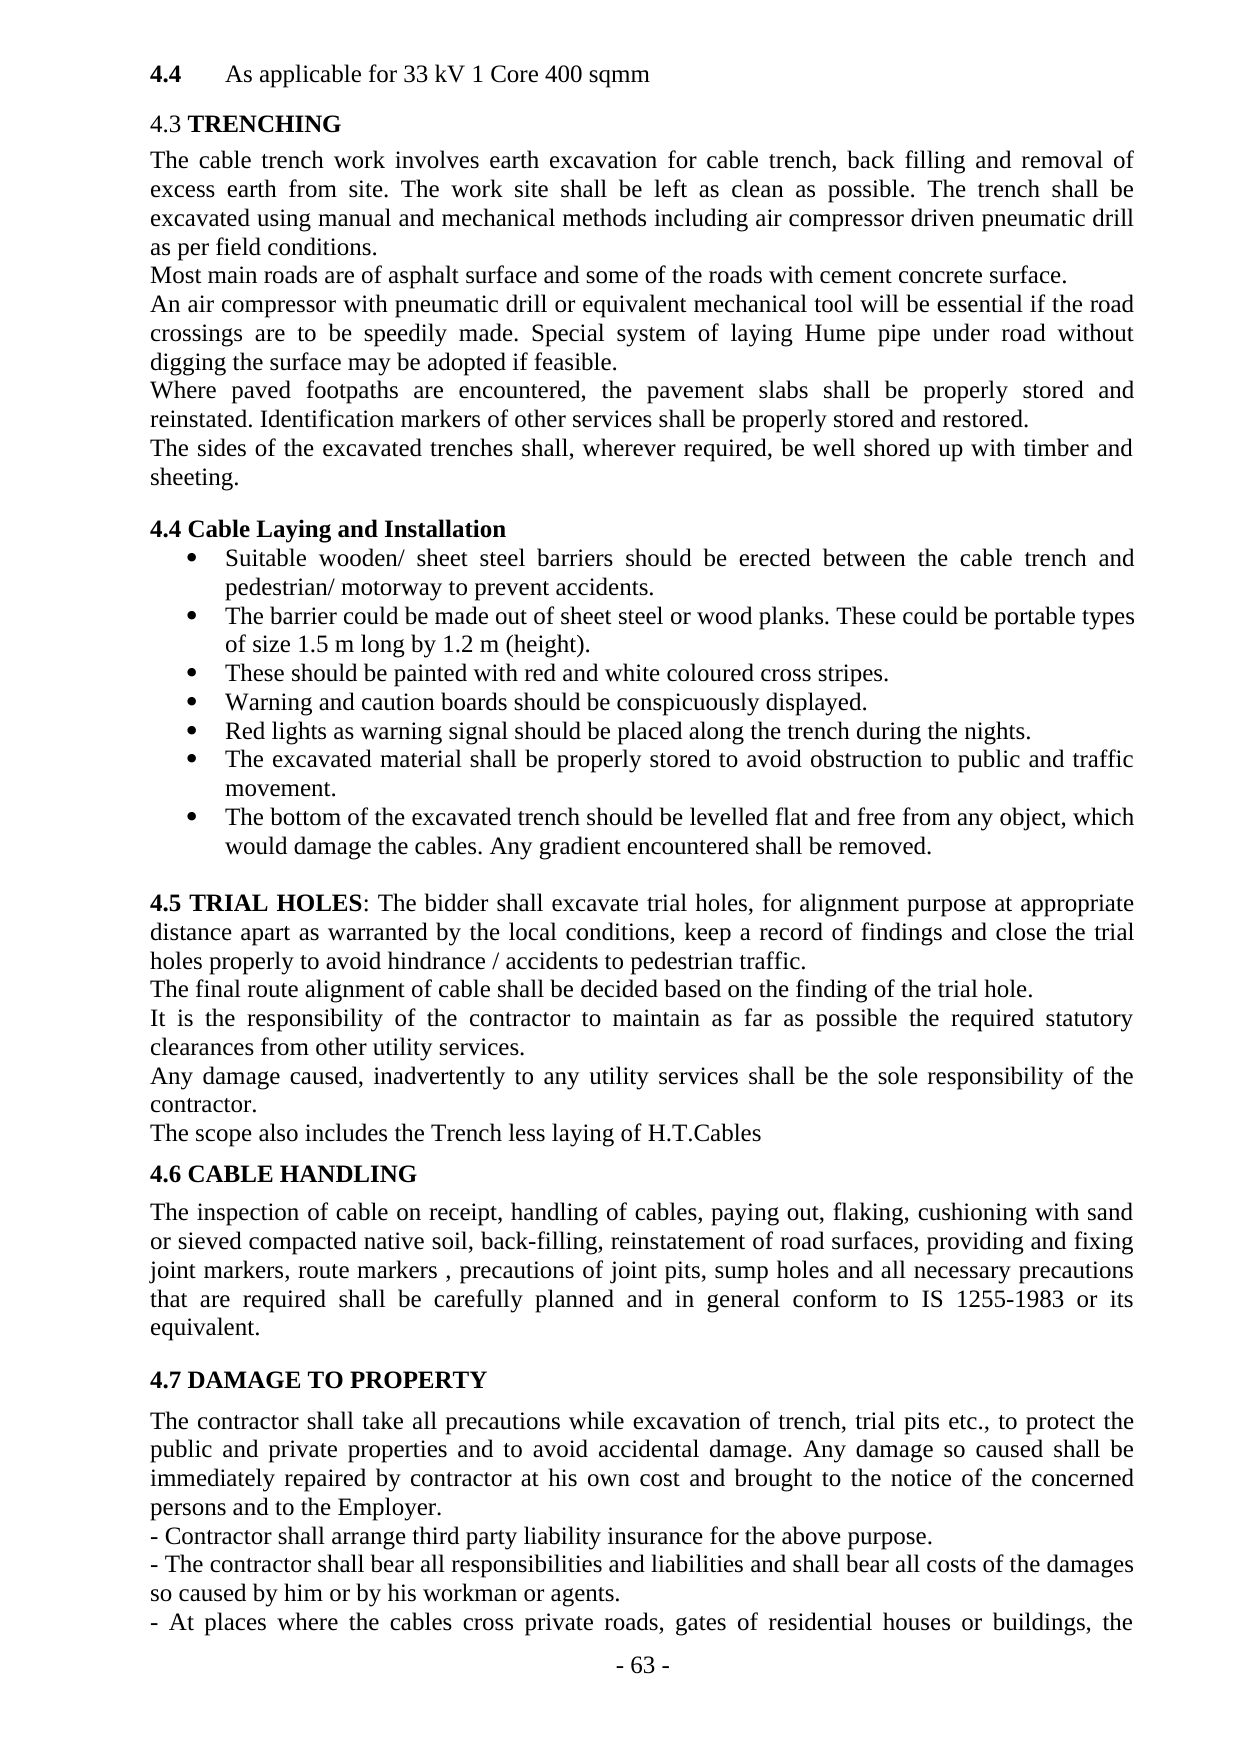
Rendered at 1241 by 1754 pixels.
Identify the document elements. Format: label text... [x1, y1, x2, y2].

list Warning and caution boards should be conspicuously displayed. [187, 687, 1135, 716]
text The final route alignment of cable shall be decided based on the finding of the trial hole. [150, 974, 1135, 1003]
text The scope also includes the Trench less laying of H.T.Cables [150, 1118, 1135, 1147]
text The inspection of cable on receipt, handling of cables, paying out, flaking, cushioning with sand or sieved compacted native soil, back-filling, reinstatement of road surfaces, providing and fixing joint markers, route markers , precautions of joint pits, sump holes and all necessary precautions that are required shall be carefully planned and in general conform to IS 1255-1983 or its equivalent. [150, 1197, 1135, 1341]
list Suitable wooden/ sheet steel barriers should be erected between the cable trench and pedestrian/ motorway to prevent accidents. [187, 543, 1135, 601]
list As applicable for 33 kV 1 Core 400 sqmm [150, 59, 1135, 88]
text Most main roads are of asphalt surface and some of the roads with cement concrete surface. [150, 261, 1135, 289]
list The bottom of the excavated trench should be levelled flat and free from any object, which would damage the cables. Any gradient encountered shall be removed. [187, 802, 1135, 859]
text 4.6 CABLE HANDLING [150, 1159, 1135, 1188]
text The contractor shall take all precautions while excavation of trench, trial pits etc., to protect the public and private properties and to avoid accidental damage. Any damage so caused shall be immediately repaired by contractor at his own cost and brought to the notice of the concerned persons and to the Employer. [150, 1406, 1135, 1521]
text Where paved footpaths are encountered, the pavement slabs shall be properly stored and reinstated. Identification markers of other services shall be properly stored and restored. [150, 376, 1135, 433]
text 4.7 DAMAGE TO PROPERTY [150, 1365, 1135, 1394]
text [150, 1607, 1135, 1636]
text The cable trench work involves earth excavation for cable trench, back filling and removal of excess earth from site. The work site shall be left as clean as possible. The trench shall be excavated using manual and mechanical methods including air compressor driven pneumatic drill as per field conditions. [150, 146, 1135, 261]
list Red lights as warning signal should be placed along the trench during the nights. [187, 716, 1135, 744]
text An air compressor with pneumatic drill or equivalent mechanical tool will be essential if the road crossings are to be speedily made. Special system of laying Hume pipe under road without digging the surface may be adopted if feasible. [150, 289, 1135, 376]
text It is the responsibility of the contractor to maintain as far as possible the required statutory clearances from other utility services. [150, 1003, 1135, 1061]
text - Contractor shall arrange third party liability insurance for the above purpose. [150, 1521, 1135, 1549]
text 4.3 TRENCHING [150, 109, 1135, 138]
list These should be painted with red and white coloured cross stripes. [187, 658, 1135, 687]
text 4.5 TRIAL HOLES: The bidder shall excavate trial holes, for alignment purpose at appropriate distance apart as warranted by the local conditions, keep a record of findings and close the trial holes properly to avoid hindrance / accidents to pedestrian traffic. [150, 888, 1135, 974]
text 4.4 Cable Laying and Installation [150, 514, 1135, 543]
text - The contractor shall bear all responsibilities and liabilities and shall bear all costs of the damages so caused by him or by his workman or agents. [150, 1549, 1135, 1607]
list The excavated material shall be properly stored to avoid obstruction to public and traffic movement. [187, 744, 1135, 802]
text The sides of the excavated trenches shall, wherever required, be well shored up with timber and sheeting. [150, 433, 1135, 491]
text Any damage caused, inadvertently to any utility services shall be the sole responsibility of the contractor. [150, 1061, 1135, 1118]
list The barrier could be made out of sheet steel or wood planks. These could be portable types of size 1.5 m long by 1.2 m (height). [187, 601, 1135, 658]
